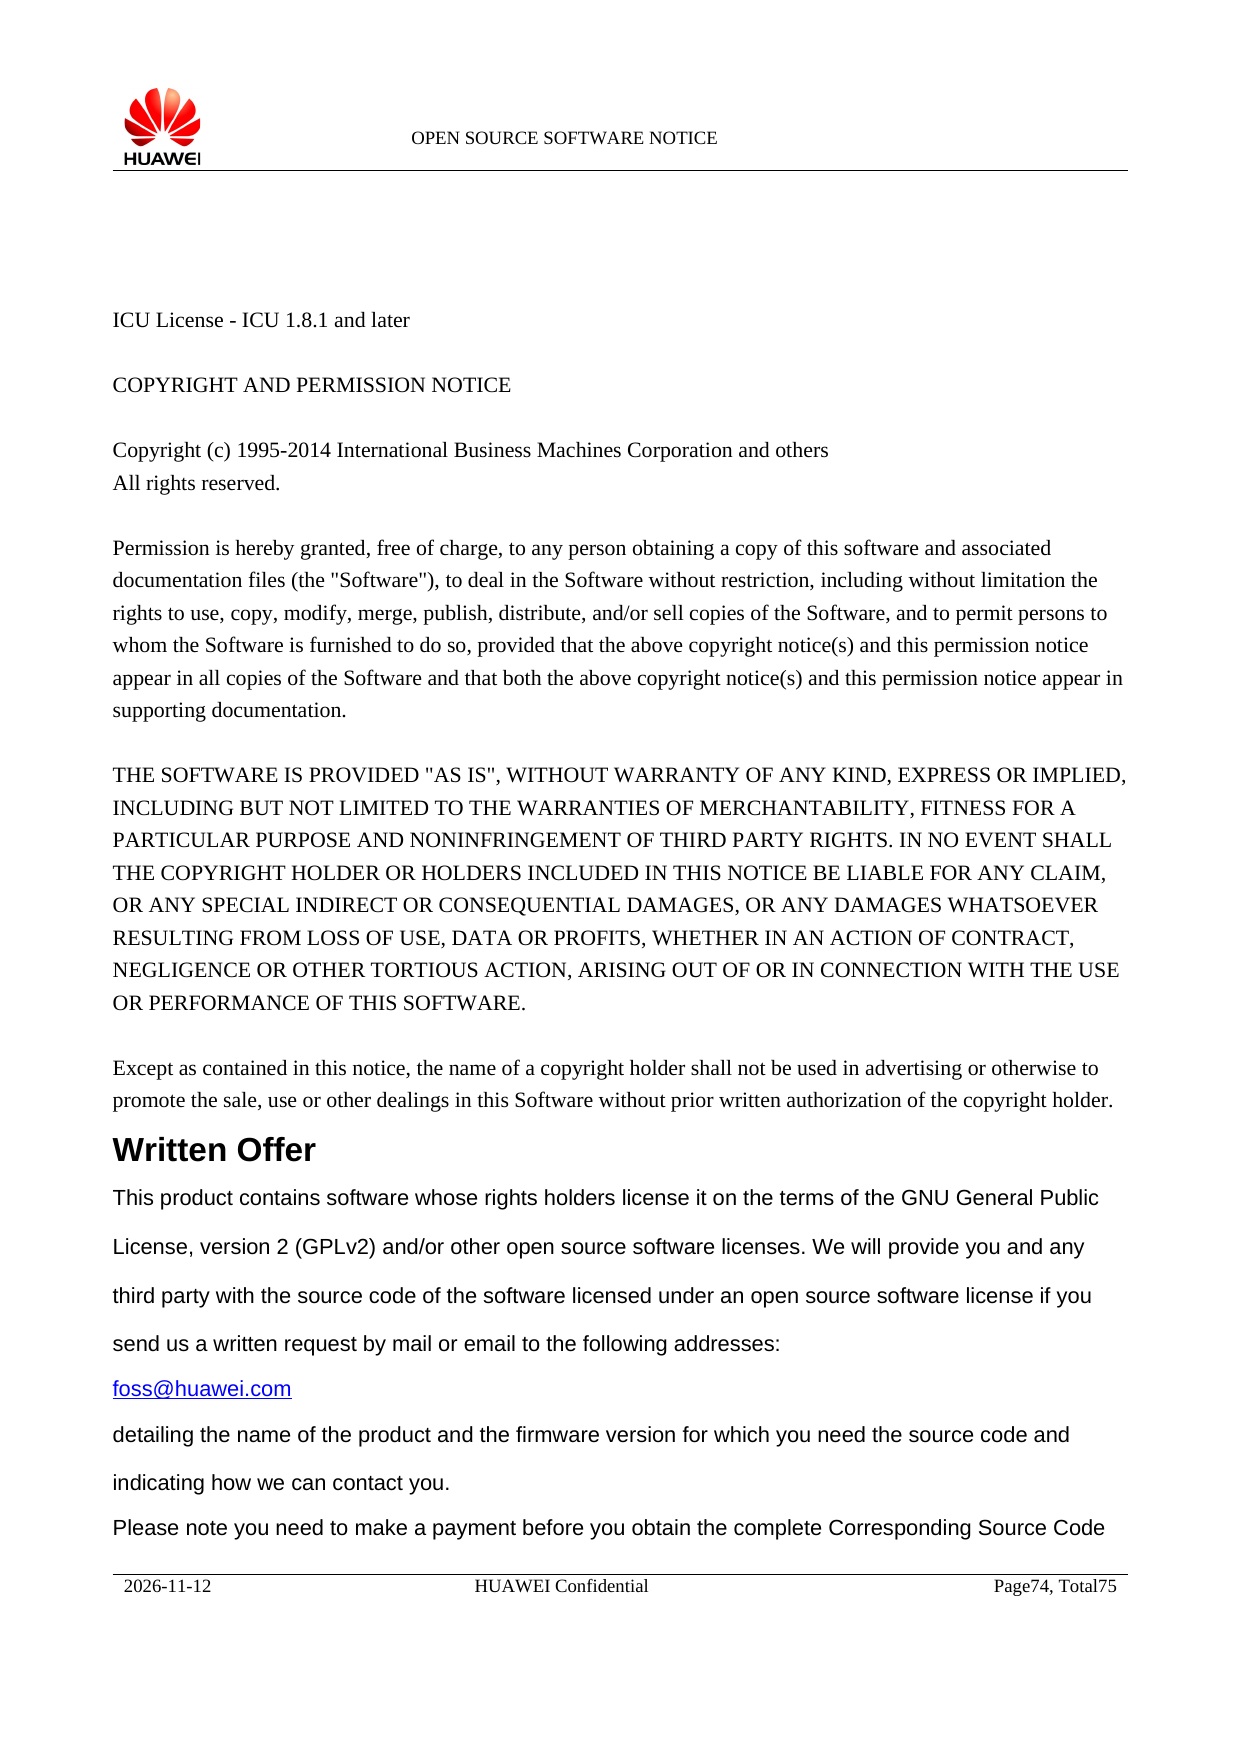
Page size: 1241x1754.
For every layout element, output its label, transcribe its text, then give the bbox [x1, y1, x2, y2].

text foss@huawei.com [112, 1373, 1128, 1405]
text This product contains software whose rights holders license it on the terms of the GNU General Public License, version 2 (GPLv2) and/or other open source software licenses. We will provide you and any third party with the source code of the software licensed under an open source software license if you send us a written request by mail or email to the following addresses: [112, 1181, 1128, 1360]
picture [124, 88, 201, 165]
text detailing the name of the product and the firmware version for which you need the source code and indicating how we can contact you. [112, 1418, 1128, 1499]
text Written Offer [112, 1116, 1128, 1181]
